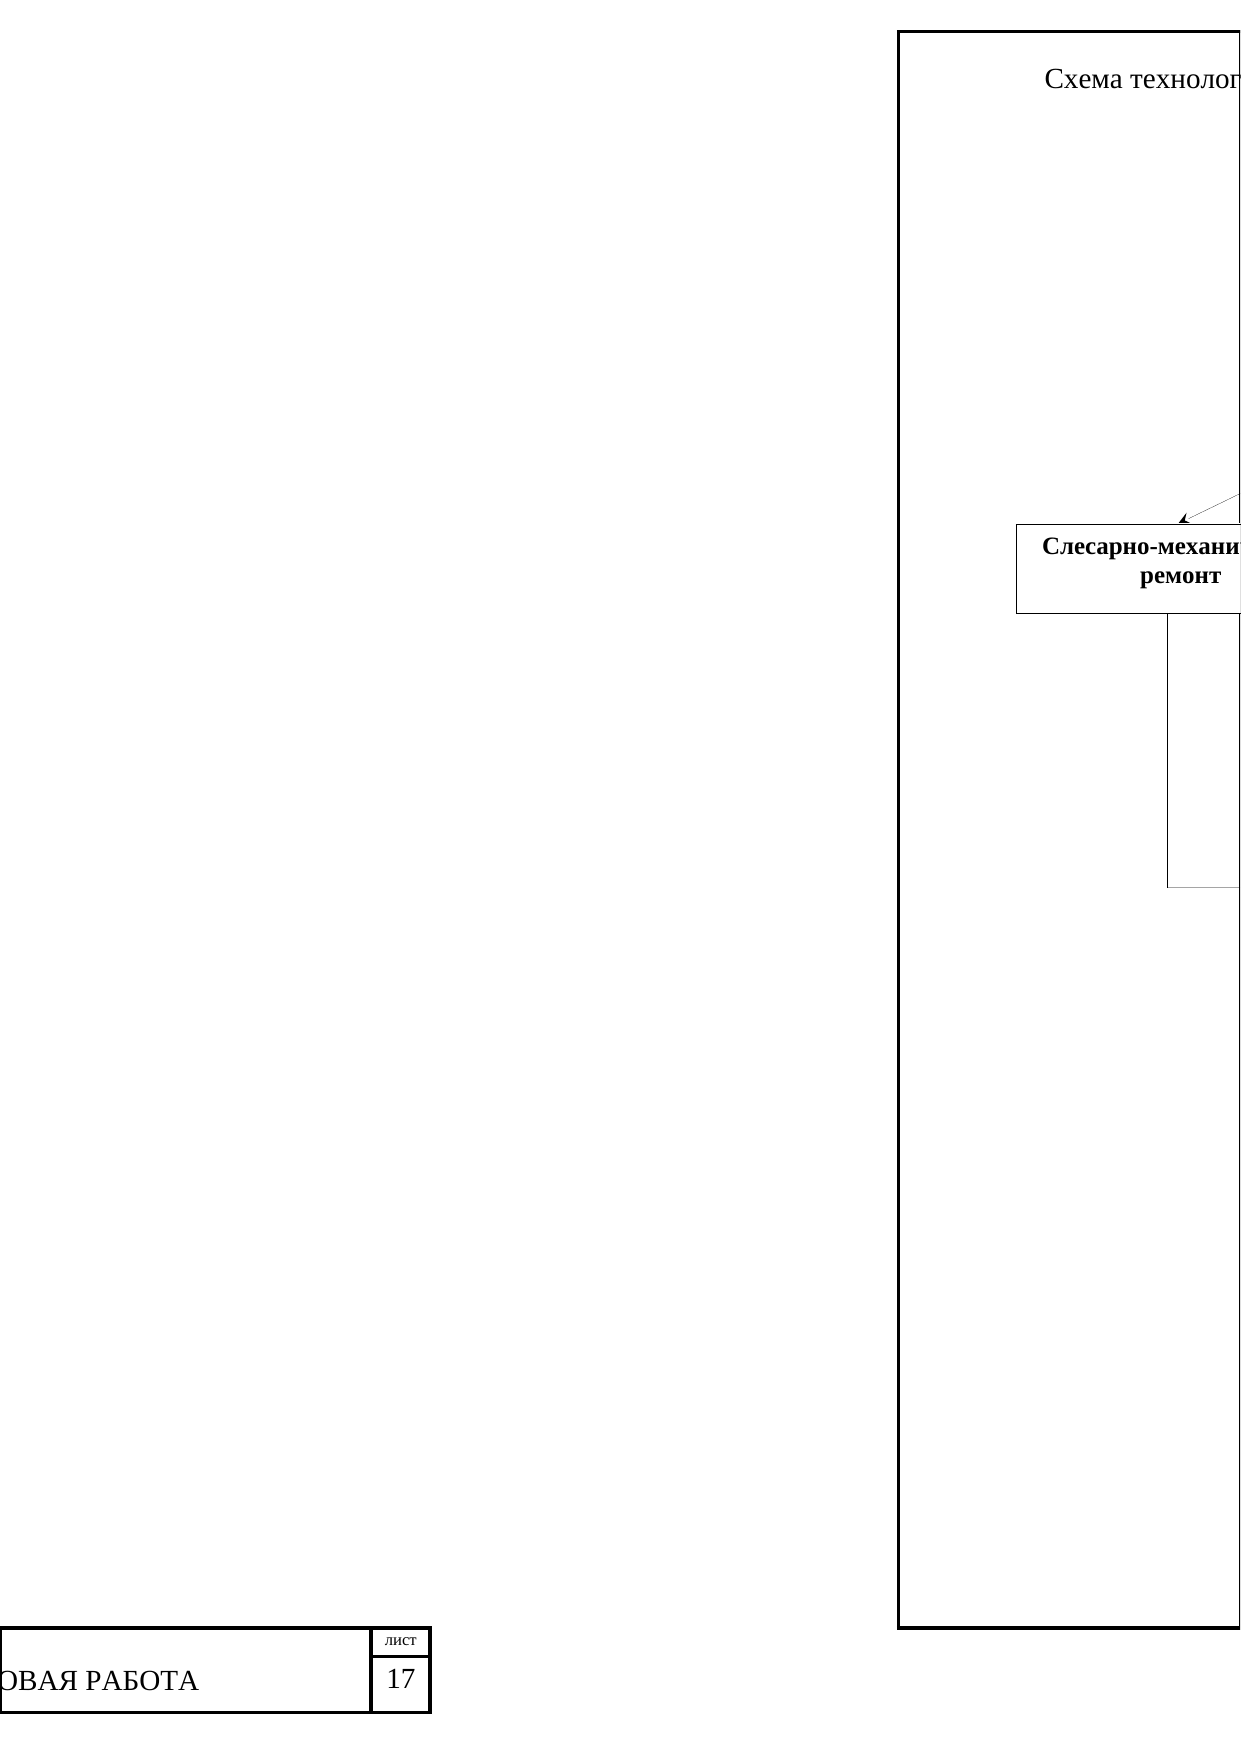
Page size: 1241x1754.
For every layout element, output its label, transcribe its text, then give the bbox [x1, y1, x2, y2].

table_cell Схема технологии капитального ремонта электрооборудования [900, 33, 1239, 1626]
table_cell лист т [373, 1630, 428, 1654]
table_cell КУРСОВАЯ РАБОТА [2, 1630, 369, 1711]
table_cell 17 [373, 1658, 428, 1711]
